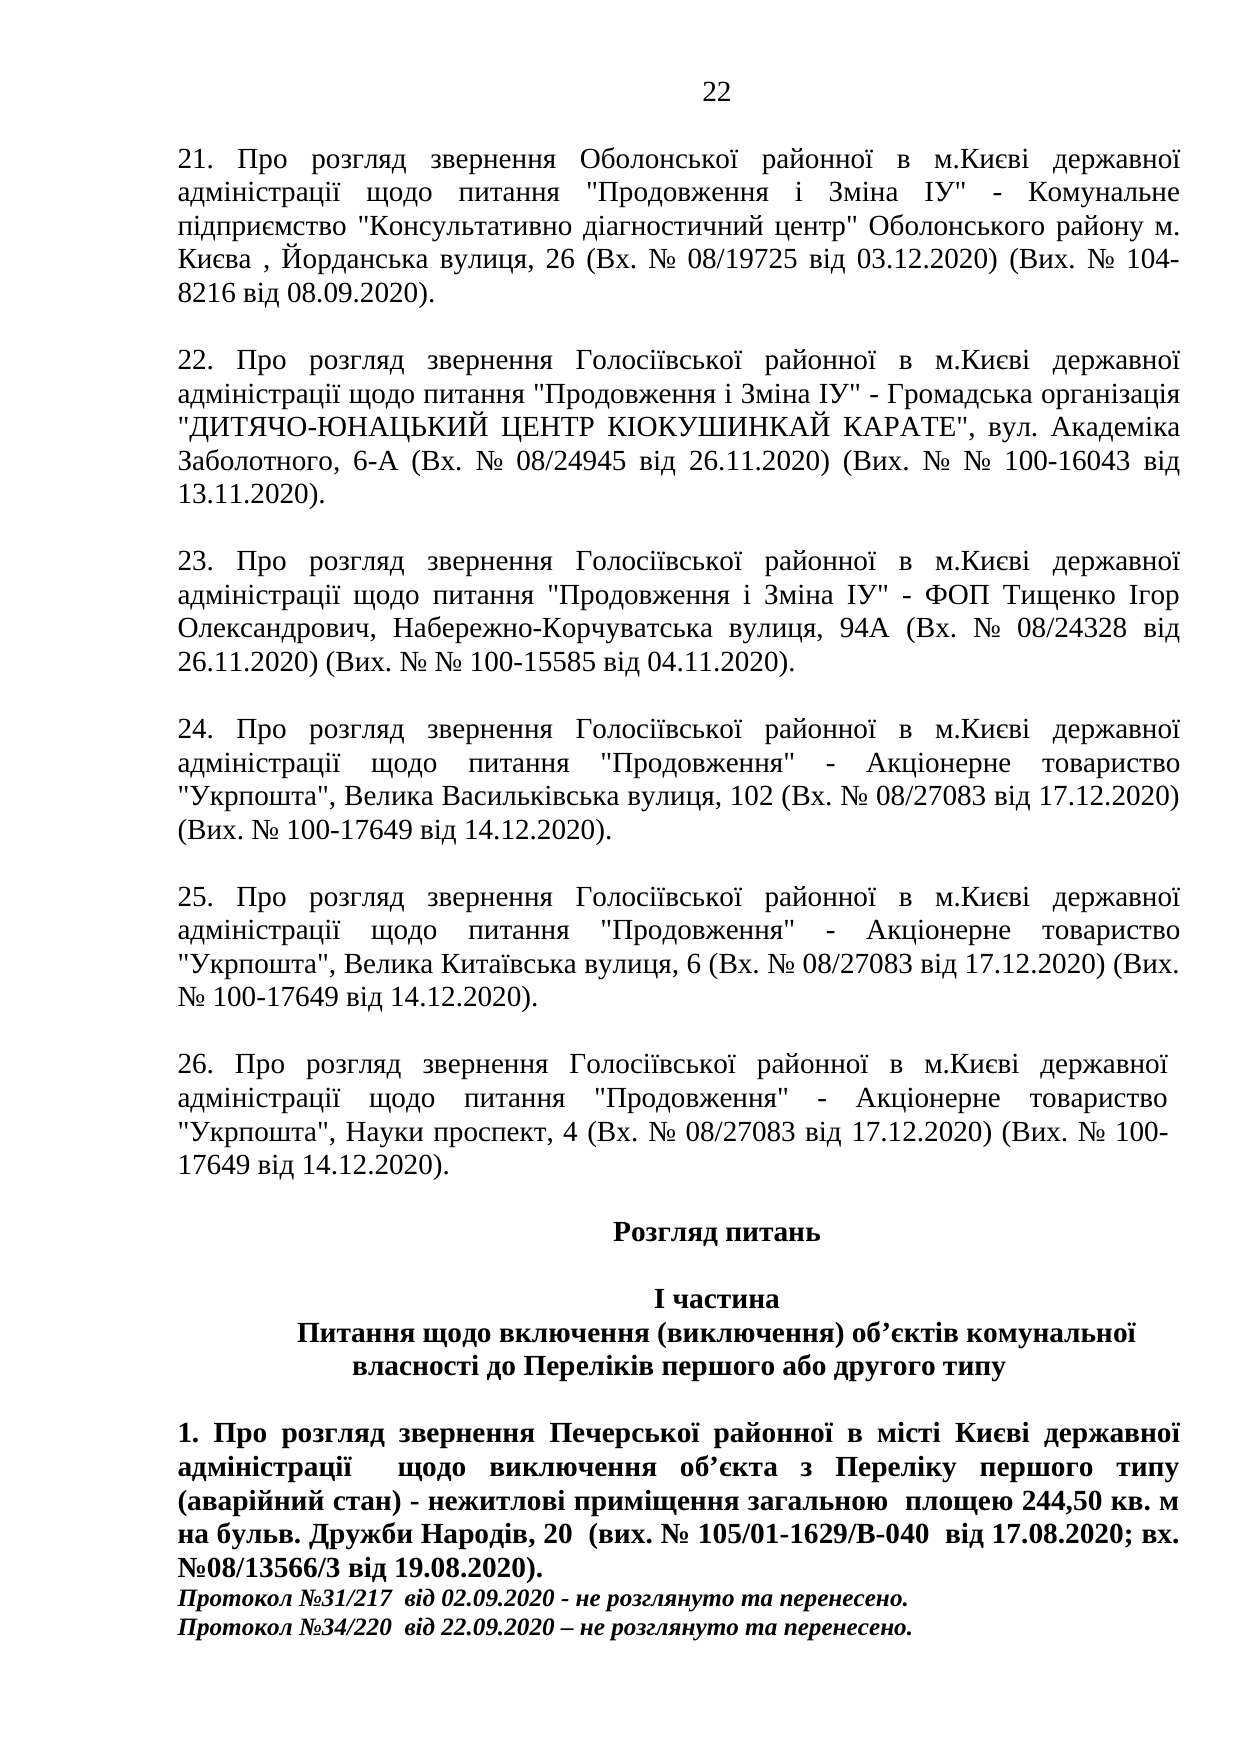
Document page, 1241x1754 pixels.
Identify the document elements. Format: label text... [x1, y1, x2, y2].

text Протокол №34/220 від 22.09.2020 – не розглянуто та перенесено. [177, 1612, 1181, 1641]
text 24. Про розгляд звернення Голосіївської районної в м.Києві державної адміністрації щодо питання "Продовження" - Акціонерне товариство "Укрпошта", Велика Васильківська вулиця, 102 (Вх. № 08/27083 від 17.12.2020) (Вих. № 100-17649 від 14.12.2020). [177, 711, 1181, 845]
text 21. Про розгляд звернення Оболонської районної в м.Києві державної адміністрації щодо питання "Продовження і Зміна ІУ" - Комунальне підприємство "Консультативно діагностичний центр" Оболонського району м. Києва , Йорданська вулиця, 26 (Вх. № 08/19725 від 03.12.2020) (Вих. № 104-8216 від 08.09.2020). [177, 141, 1181, 309]
text І частина [177, 1281, 1181, 1315]
text 25. Про розгляд звернення Голосіївської районної в м.Києві державної адміністрації щодо питання "Продовження" - Акціонерне товариство "Укрпошта", Велика Китаївська вулиця, 6 (Вх. № 08/27083 від 17.12.2020) (Вих. № 100-17649 від 14.12.2020). [177, 879, 1181, 1013]
text 26. Про розгляд звернення Голосіївської районної в м.Києві державної адміністрації щодо питання "Продовження" - Акціонерне товариство "Укрпошта", Науки проспект, 4 (Вх. № 08/27083 від 17.12.2020) (Вих. № 100-17649 від 14.12.2020). [177, 1047, 1169, 1181]
text Розгляд питань [177, 1214, 1181, 1248]
text 1. Про розгляд звернення Печерської районної в місті Києві державної адміністрації щодо виключення об’єкта з Переліку першого типу (аварійний стан) - нежитлові приміщення загальною площею 244,50 кв. м на бульв. Дружби Народів, 20 (вих. № 105/01-1629/В-040 від 17.08.2020; вх. №08/13566/3 від 19.08.2020). [177, 1416, 1181, 1583]
text Протокол №31/217 від 02.09.2020 - не розглянуто та перенесено. [177, 1583, 1181, 1612]
text Питання щодо включення (виключення) об’єктів комунальної власності до Переліків першого або другого типу [177, 1315, 1181, 1382]
text 23. Про розгляд звернення Голосіївської районної в м.Києві державної адміністрації щодо питання "Продовження і Зміна ІУ" - ФОП Тищенко Ігор Олександрович, Набережно-Корчуватська вулиця, 94А (Вх. № 08/24328 від 26.11.2020) (Вих. № № 100-15585 від 04.11.2020). [177, 543, 1181, 678]
text 22. Про розгляд звернення Голосіївської районної в м.Києві державної адміністрації щодо питання "Продовження і Зміна ІУ" - Громадська організація "ДИТЯЧО-ЮНАЦЬКИЙ ЦЕНТР КІОКУШИНКАЙ КАРАТЕ", вул. Академіка Заболотного, 6-А (Вх. № 08/24945 від 26.11.2020) (Вих. № № 100-16043 від 13.11.2020). [177, 342, 1181, 510]
